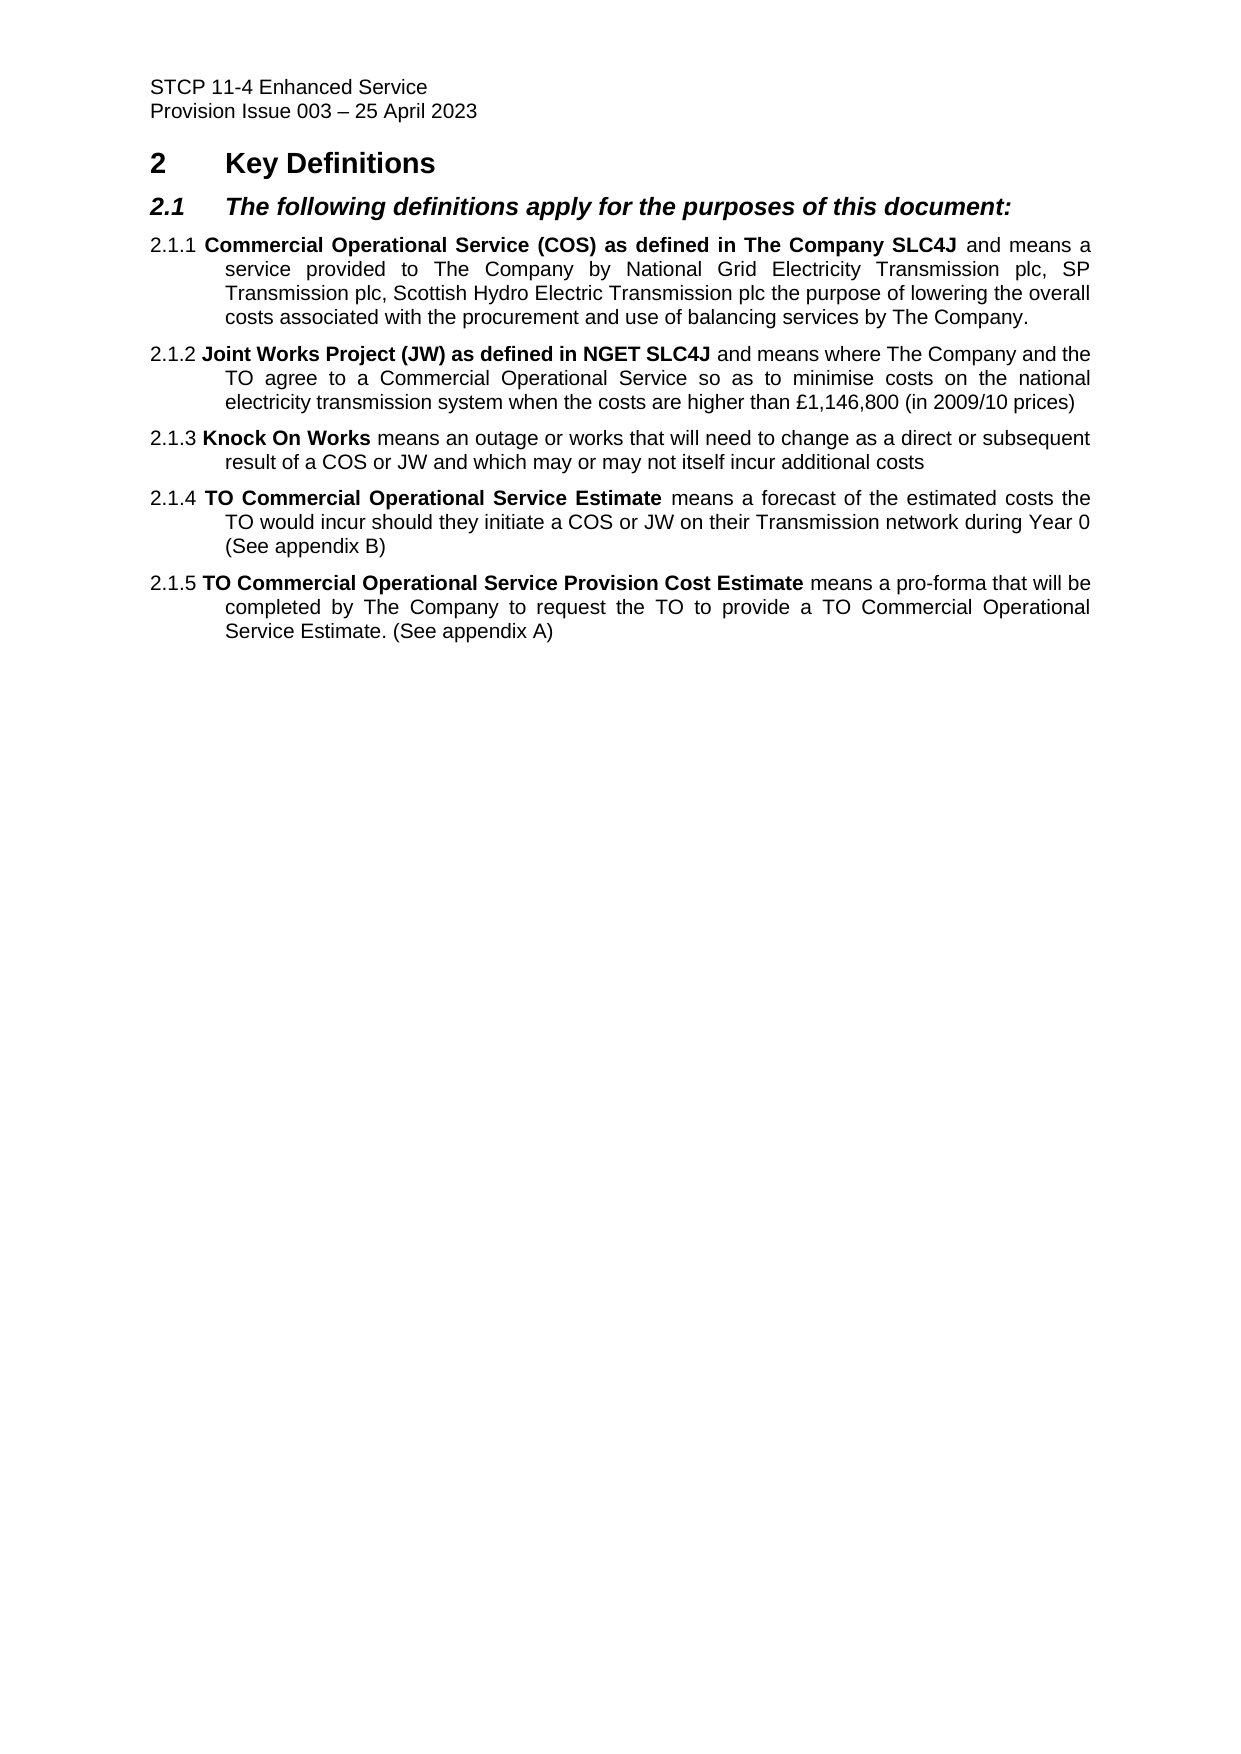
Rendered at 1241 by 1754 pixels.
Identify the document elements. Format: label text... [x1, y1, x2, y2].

text 2.1.2 Joint Works Project (JW) as defined in NGET SLC4J and means where The Company and the TO agree to a Commercial Operational Service so as to minimise costs on the national electricity transmission system when the costs are higher than £1,146,800 (in 2009/10 prices) [150, 342, 1091, 414]
text 2.1.3 Knock On Works means an outage or works that will need to change as a direct or subsequent result of a COS or JW and which may or may not itself incur additional costs [150, 426, 1091, 474]
text 2.1.5 TO Commercial Operational Service Provision Cost Estimate means a pro-forma that will be completed by The Company to request the TO to provide a TO Commercial Operational Service Estimate. (See appendix A) [150, 571, 1091, 643]
text 2.1.4 TO Commercial Operational Service Estimate means a forecast of the estimated costs the TO would incur should they initiate a COS or JW on their Transmission network during Year 0 (See appendix B) [150, 486, 1091, 559]
text 2 Key Definitions [150, 147, 1091, 180]
text 2.1 The following definitions apply for the purposes of this document: [150, 193, 1091, 221]
text 2.1.1 Commercial Operational Service (COS) as defined in The Company SLC4J and means a service provided to The Company by National Grid Electricity Transmission plc, SP Transmission plc, Scottish Hydro Electric Transmission plc the purpose of lowering the overall costs associated with the procurement and use of balancing services by The Company. [150, 233, 1091, 329]
